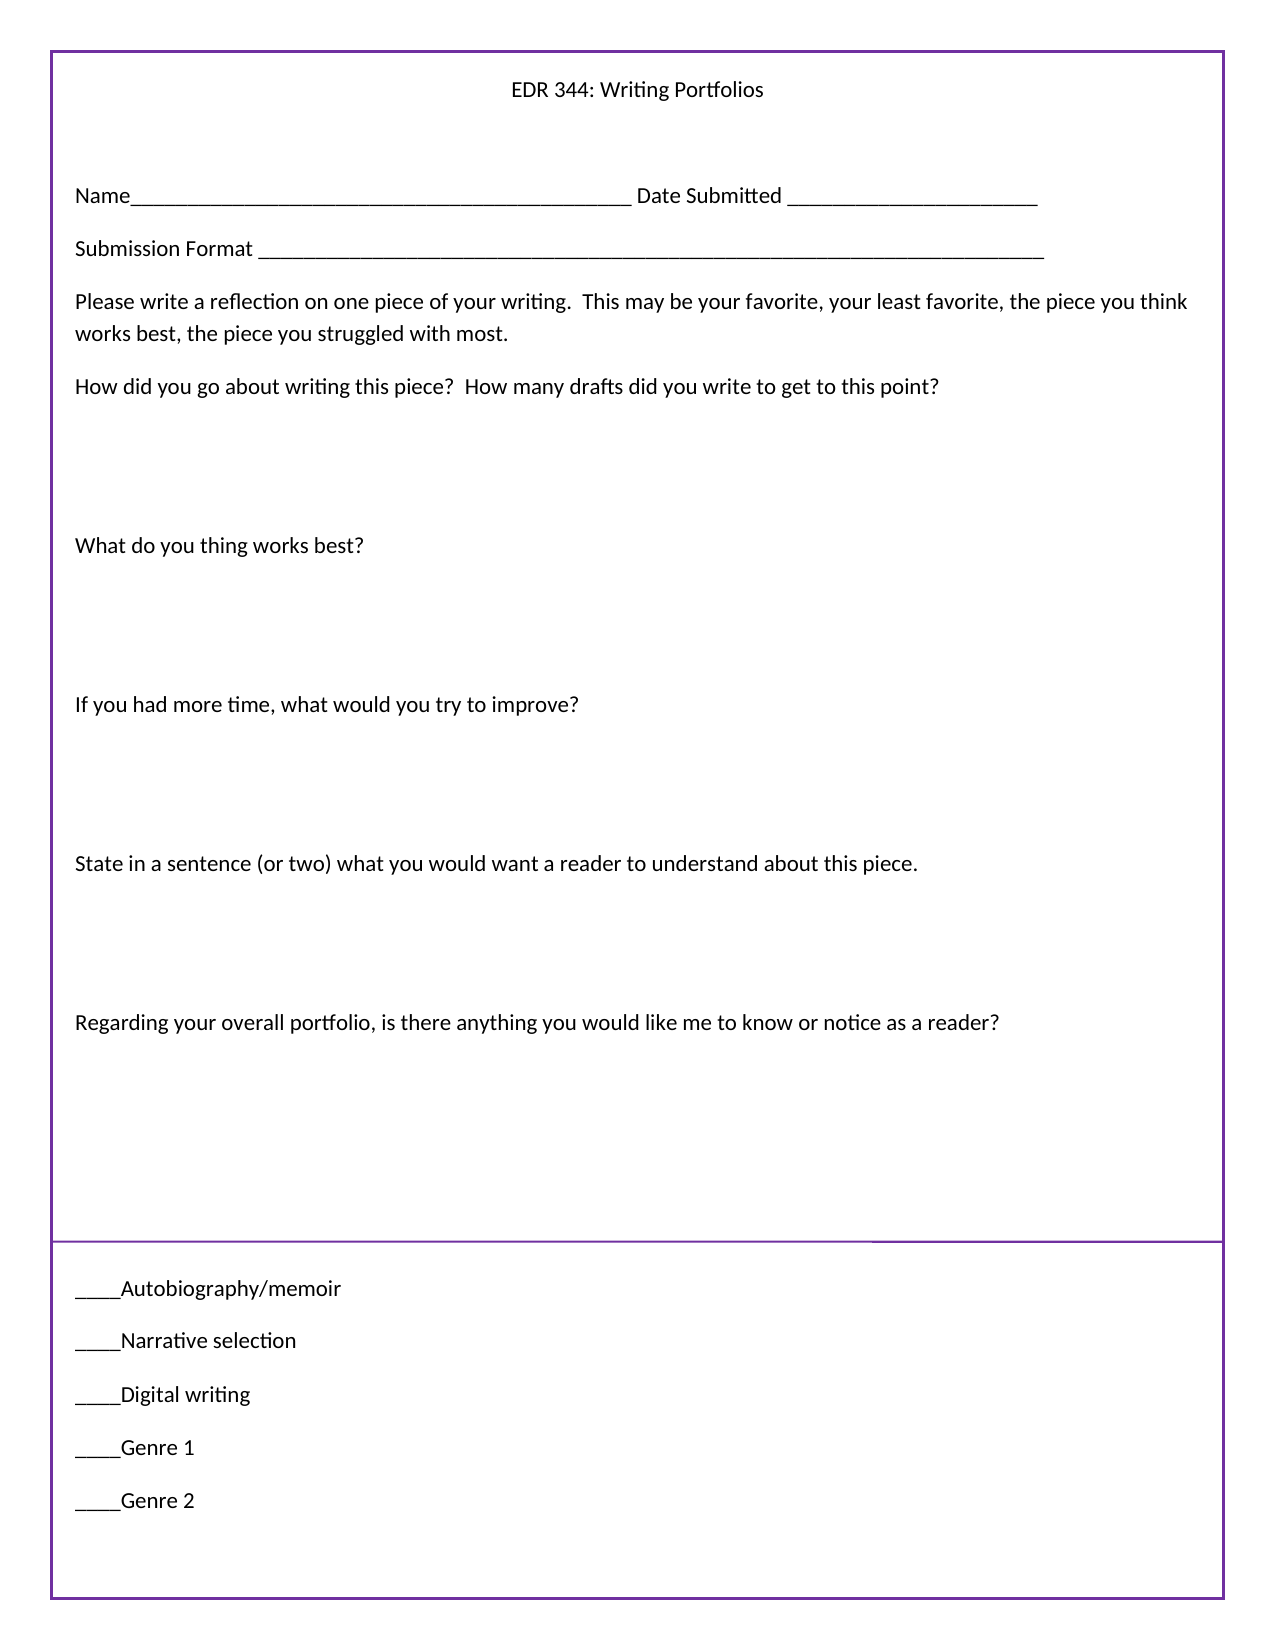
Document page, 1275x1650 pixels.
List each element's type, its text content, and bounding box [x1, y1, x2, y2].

text Name____________________________________________ Date Submitted ______________________ [75, 181, 1200, 209]
text ____Genre 2 [75, 1486, 1200, 1514]
text ____Genre 1 [75, 1433, 1200, 1461]
text EDR 344: Writing Portfolios [75, 75, 1200, 103]
text ____Autobiography/memoir [75, 1274, 1200, 1302]
text Please write a reflection on one piece of your writing. This may be your favorite, your least favorite, the piece you think works best, the piece you struggled with most. [75, 287, 1200, 347]
text Submission Format _____________________________________________________________________ [75, 234, 1200, 262]
text Regarding your overall portfolio, is there anything you would like me to know or notice as a reader? [75, 1008, 1200, 1037]
text If you had more time, what would you try to improve? [75, 690, 1200, 718]
text ____Narrative selection [75, 1327, 1200, 1355]
text ____Digital writing [75, 1380, 1200, 1408]
text What do you thing works best? [75, 531, 1200, 559]
text How did you go about writing this piece? How many drafts did you write to get to this point? [75, 372, 1200, 400]
text State in a sentence (or two) what you would want a reader to understand about this piece. [75, 849, 1200, 877]
